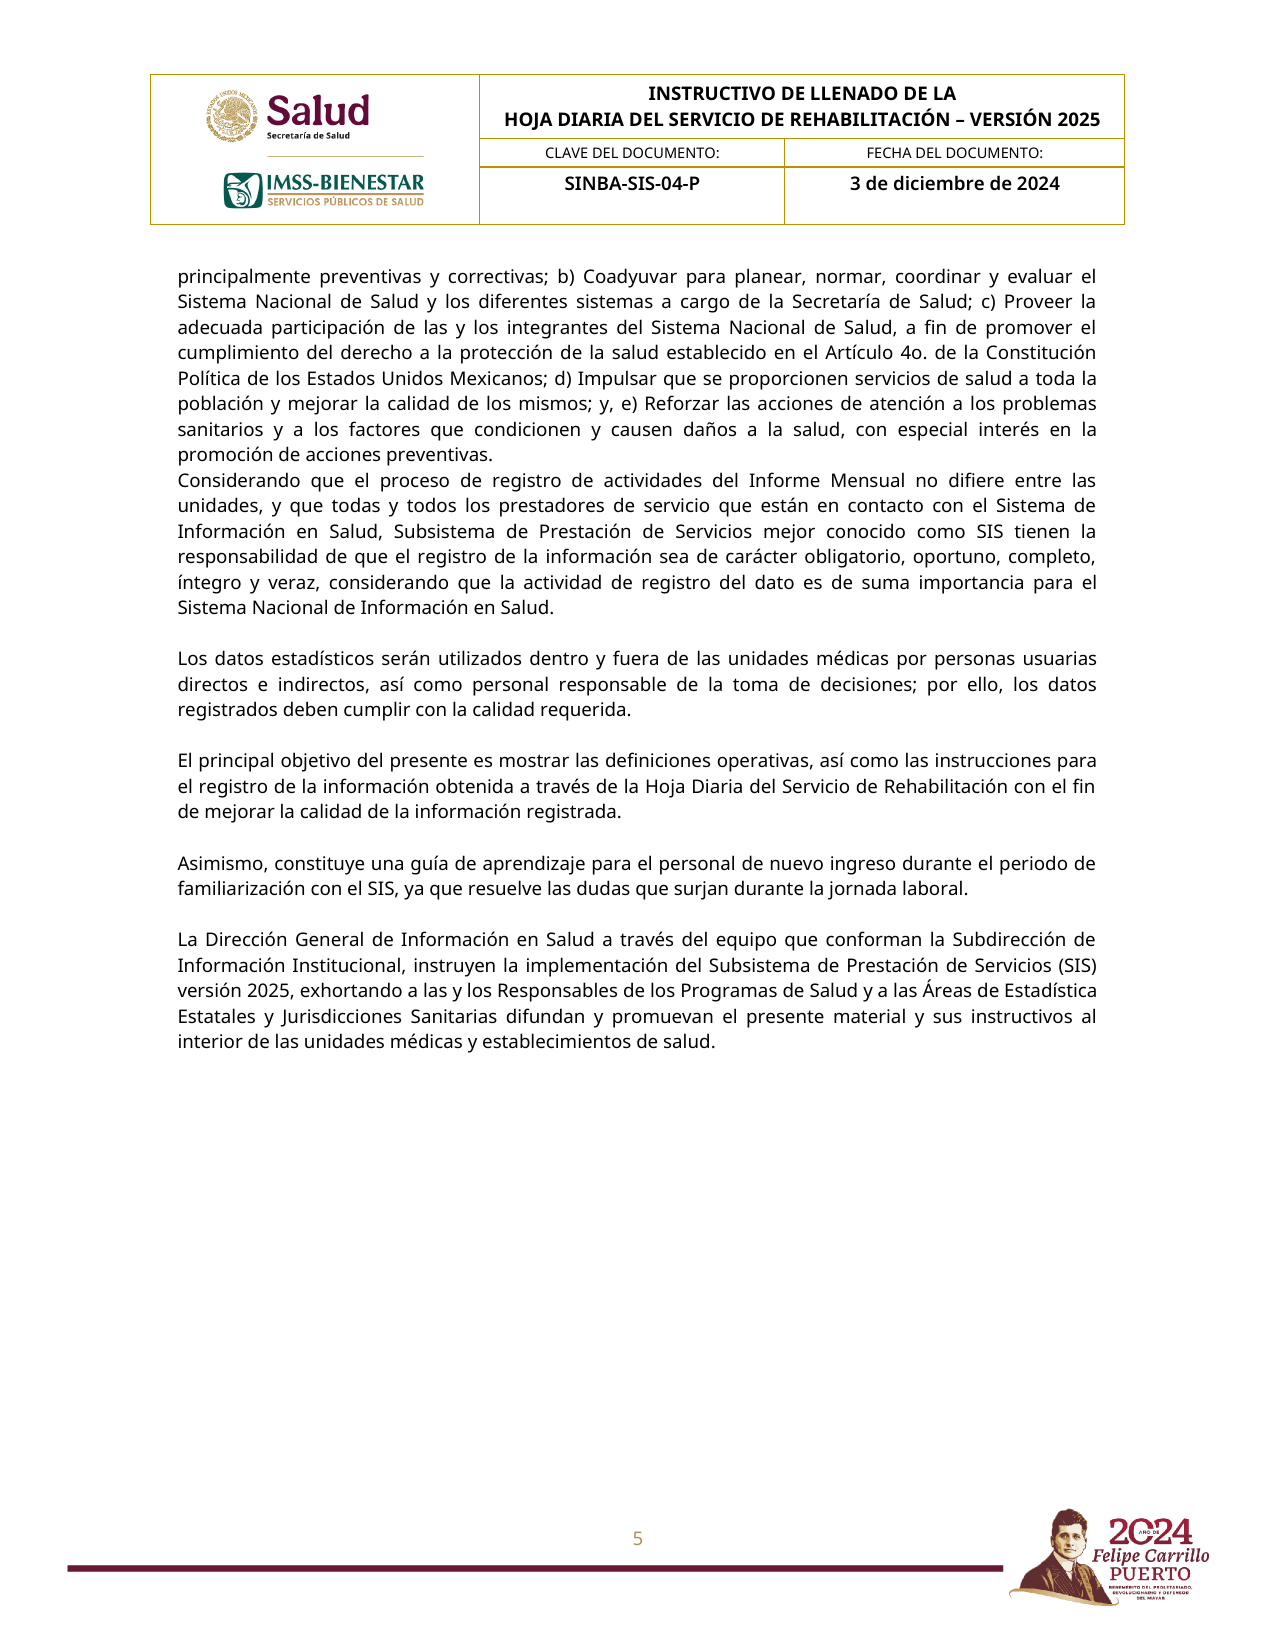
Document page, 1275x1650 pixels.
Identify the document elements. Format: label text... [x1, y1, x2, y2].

text Considerando que el proceso de registro de actividades del Informe Mensual no difiere entre las unidades, y que todas y todos los prestadores de servicio que están en contacto con el Sistema de Información en Salud, Subsistema de Prestación de Servicios mejor conocido como SIS tienen la responsabilidad de que el registro de la información sea de carácter obligatorio, oportuno, completo, íntegro y veraz, considerando que la actividad de registro del dato es de suma importancia para el Sistema Nacional de Información en Salud. [177, 467, 1098, 620]
text El principal objetivo del presente es mostrar las definiciones operativas, así como las instrucciones para el registro de la información obtenida a través de la Hoja Diaria del Servicio de Rehabilitación con el fin de mejorar la calidad de la información registrada. [177, 748, 1098, 824]
picture [206, 90, 424, 209]
text Asimismo, constituye una guía de aprendizaje para el personal de nuevo ingreso durante el periodo de familiarización con el SIS, ya que resuelve las dudas que surjan durante la jornada laboral. [177, 850, 1098, 901]
text Los datos estadísticos serán utilizados dentro y fuera de las unidades médicas por personas usuarias directos e indirectos, así como personal responsable de la toma de decisiones; por ello, los datos registrados deben cumplir con la calidad requerida. [177, 646, 1098, 722]
text La Dirección General de Información en Salud a través del equipo que conforman la Subdirección de Información Institucional, instruyen la implementación del Subsistema de Prestación de Servicios (SIS) versión 2025, exhortando a las y los Responsables de los Programas de Salud y a las Áreas de Estadística Estatales y Jurisdicciones Sanitarias difundan y promuevan el presente material y sus instructivos al interior de las unidades médicas y establecimientos de salud. [177, 926, 1098, 1054]
picture [0, 1497, 1275, 1650]
